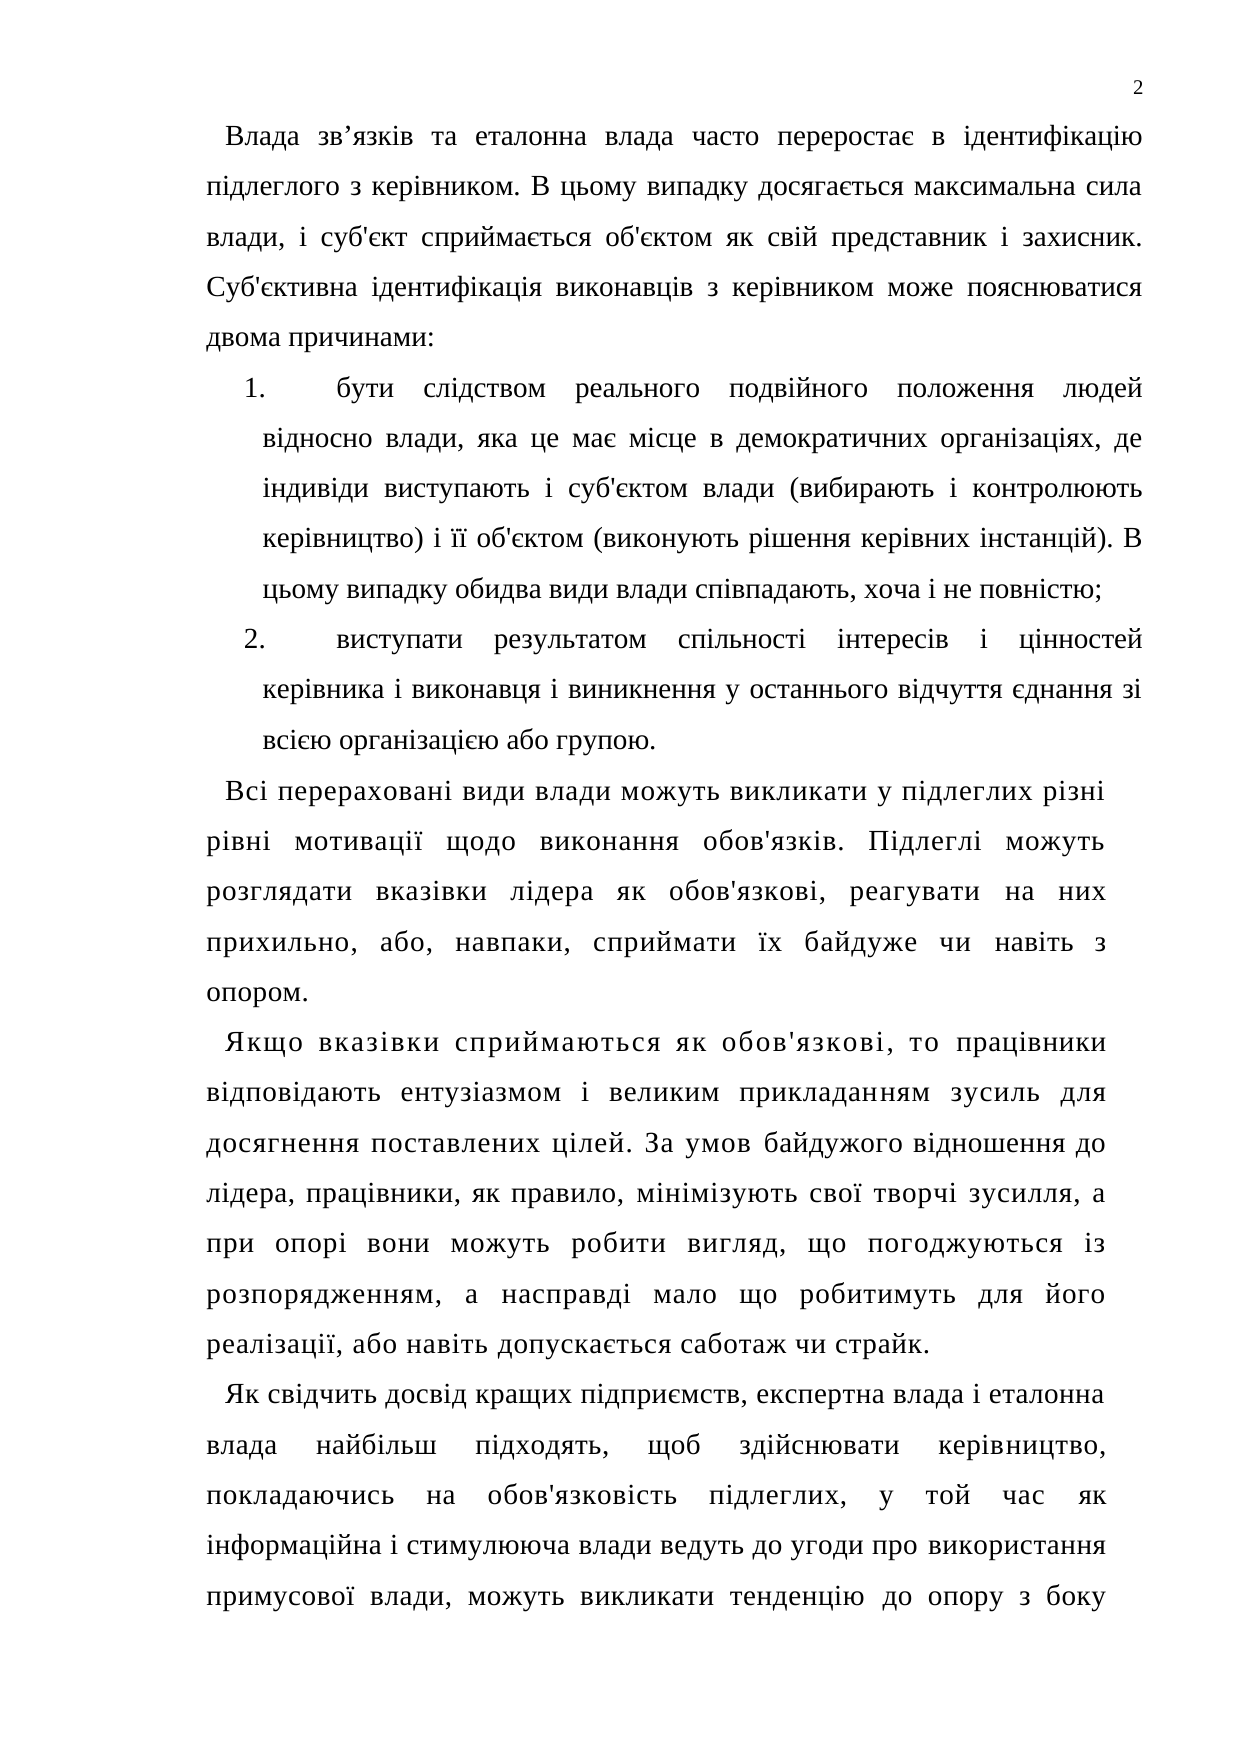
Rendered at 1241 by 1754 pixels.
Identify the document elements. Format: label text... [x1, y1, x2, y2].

text Якщо вказівки сприймаються як обов'язкові, то працівники відповідають ентузіазмом і великим прикладанням зусиль для досягнення поставлених цілей. За умов байдужого відношення до лідера, працівники, як правило, мінімізують свої творчі зусилля, а при опорі вони можуть робити вигляд, що погоджуються із розпорядженням, а насправді мало що робитимуть для його реалізації, або навіть допускається саботаж чи страйк. [206, 1024, 1106, 1360]
list бути слідством реального подвійного положення людей відносно влади, якa це має місце в демократичних організаціях, де індивіди виступають і суб'єктом влади (вибирають і контролюють керівництво) і її об'єктом (виконують рішення керівних інстанцій). В цьому випадку обидва види влади співпадають, хоча і не повністю; [244, 370, 1143, 604]
list виступати результатом спільності інтересів і цінностей керівника і виконавця і виникнення у останнього відчуття єднання зі всією організацією або групою. [244, 621, 1143, 755]
text Влада зв’язків та еталонна влада часто переростає в ідентифікацію підлеглого з керівником. В цьому випадку досягається максимальна сила влади, і суб'єкт сприймається об'єктом як свій представник і захисник. Суб'єктивна ідентифікація виконавців з керівником може пояснюватися двома причинами: [206, 118, 1143, 353]
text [206, 1376, 1106, 1611]
text Всі перераховані види влади можуть викликати у підлеглих різні рівні мотивації щодо виконання обов'язків. Підлеглі можуть розглядати вказівки лідера як обов'язкові, реагувати на них прихильно, або, навпаки, сприймати їх байдуже чи навіть з опором. [206, 773, 1106, 1007]
